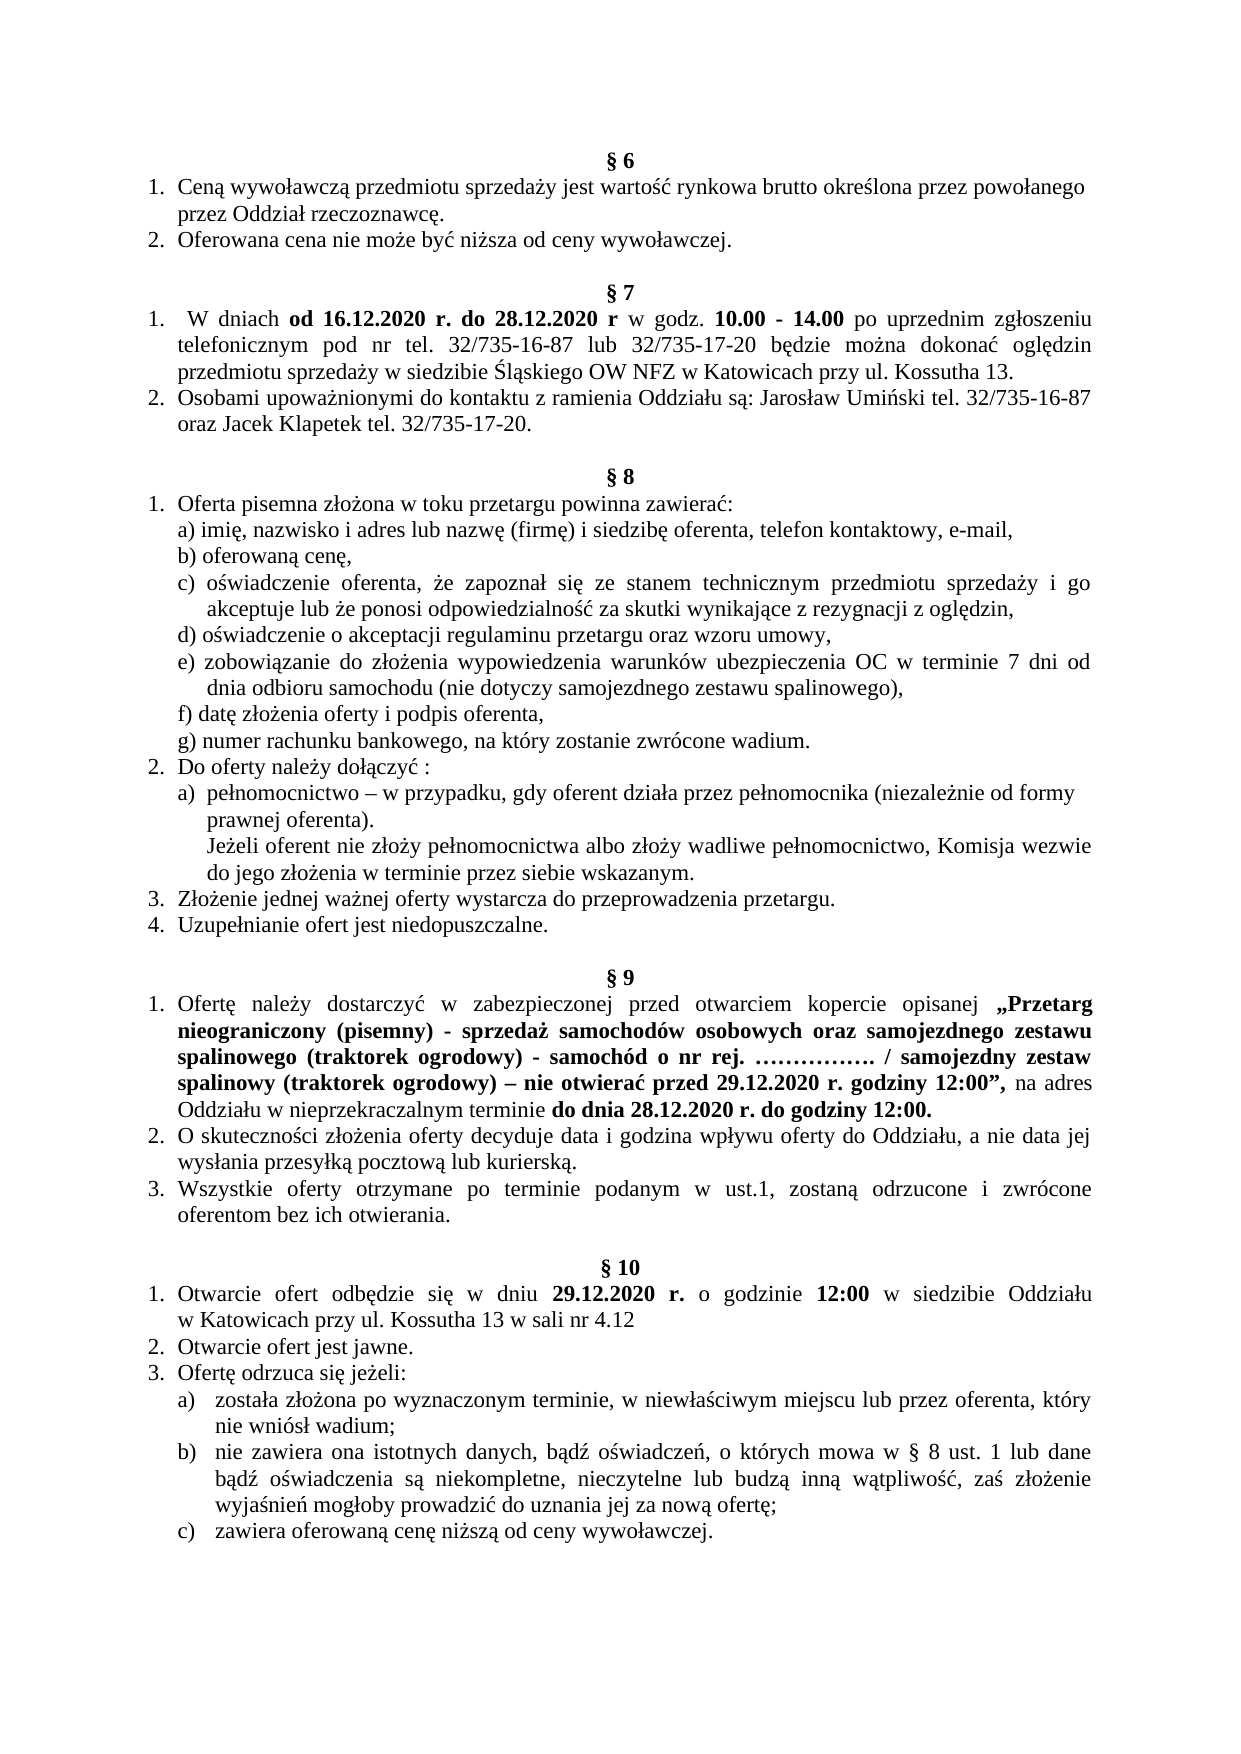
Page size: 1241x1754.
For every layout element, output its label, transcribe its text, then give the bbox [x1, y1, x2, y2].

text § 8 [148, 463, 1093, 489]
list Ofertę należy dostarczyć w zabezpieczonej przed otwarciem kopercie opisanej „Przetarg nieograniczony (pisemny) - sprzedaż samochodów osobowych oraz samojezdnego zestawu spalinowego (traktorek ogrodowy) - samochód o nr rej. ……………. / samojezdny zestaw spalinowy (traktorek ogrodowy) – nie otwierać przed 29.12.2020 r. godziny 12:00”, na adres Oddziału w nieprzekraczalnym terminie do dnia 28.12.2020 r. do godziny 12:00. [148, 990, 1093, 1122]
text prawnej oferenta). [148, 806, 1093, 832]
list Wszystkie oferty otrzymane po terminie podanym w ust.1, zostaną odrzucone i zwrócone oferentom bez ich otwierania. [148, 1175, 1093, 1227]
text c) oświadczenie oferenta, że zapoznał się ze stanem technicznym przedmiotu sprzedaży i go akceptuje lub że ponosi odpowiedzialność za skutki wynikające z rezygnacji z oględzin, [177, 569, 1093, 621]
list Ceną wywoławczą przedmiotu sprzedaży jest wartość rynkowa brutto określona przez powołanego przez Oddział rzeczoznawcę. [148, 173, 1093, 226]
list Złożenie jednej ważnej oferty wystarcza do przeprowadzenia przetargu. [148, 885, 1093, 911]
text a) imię, nazwisko i adres lub nazwę (firmę) i siedzibę oferenta, telefon kontaktowy, e-mail, [148, 516, 1093, 542]
list Ofertę odrzuca się jeżeli: [148, 1359, 1093, 1386]
list Otwarcie ofert jest jawne. [148, 1333, 1093, 1359]
list Oferta pisemna złożona w toku przetargu powinna zawierać: [148, 489, 1093, 516]
text § 6 [148, 147, 1093, 173]
text f) datę złożenia oferty i podpis oferenta, [148, 700, 1093, 727]
text d) oświadczenie o akceptacji regulaminu przetargu oraz wzoru umowy, [148, 621, 1093, 648]
list Uzupełnianie ofert jest niedopuszczalne. [148, 911, 1093, 938]
list O skuteczności złożenia oferty decyduje data i godzina wpływu oferty do Oddziału, a nie data jej wysłania przesyłką pocztową lub kurierską. [148, 1122, 1093, 1175]
list nie zawiera ona istotnych danych, bądź oświadczeń, o których mowa w § 8 ust. 1 lub dane bądź oświadczenia są niekompletne, nieczytelne lub budzą inną wątpliwość, zaś złożenie wyjaśnień mogłoby prowadzić do uznania jej za nową ofertę; [177, 1438, 1093, 1517]
list Do oferty należy dołączyć : [148, 753, 1093, 779]
list Osobami upoważnionymi do kontaktu z ramienia Oddziału są: Jarosław Umiński tel. 32/735-16-87 oraz Jacek Klapetek tel. 32/735-17-20. [148, 384, 1093, 437]
text § 7 [148, 279, 1093, 305]
text b) oferowaną cenę, [148, 542, 1093, 569]
text e) zobowiązanie do złożenia wypowiedzenia warunków ubezpieczenia OC w terminie 7 dni od dnia odbioru samochodu (nie dotyczy samojezdnego zestawu spalinowego), [177, 648, 1093, 700]
text g) numer rachunku bankowego, na który zostanie zwrócone wadium. [148, 727, 1093, 753]
list została złożona po wyznaczonym terminie, w niewłaściwym miejscu lub przez oferenta, który nie wniósł wadium; [177, 1386, 1093, 1438]
text Jeżeli oferent nie złoży pełnomocnictwa albo złoży wadliwe pełnomocnictwo, Komisja wezwie do jego złożenia w terminie przez siebie wskazanym. [207, 832, 1093, 885]
list pełnomocnictwo – w przypadku, gdy oferent działa przez pełnomocnika (niezależnie od formy [177, 779, 1093, 806]
list zawiera oferowaną cenę niższą od ceny wywoławczej. [177, 1517, 1093, 1544]
list W dniach od 16.12.2020 r. do 28.12.2020 r w godz. 10.00 - 14.00 po uprzednim zgłoszeniu telefonicznym pod nr tel. 32/735-16-87 lub 32/735-17-20 będzie można dokonać oględzin przedmiotu sprzedaży w siedzibie Śląskiego OW NFZ w Katowicach przy ul. Kossutha 13. [148, 305, 1093, 384]
list Otwarcie ofert odbędzie się w dniu 29.12.2020 r. o godzinie 12:00 w siedzibie Oddziału w Katowicach przy ul. Kossutha 13 w sali nr 4.12 [148, 1280, 1093, 1333]
text § 10 [148, 1254, 1093, 1280]
list Oferowana cena nie może być niższa od ceny wywoławczej. [148, 226, 1093, 252]
text § 9 [148, 964, 1093, 990]
